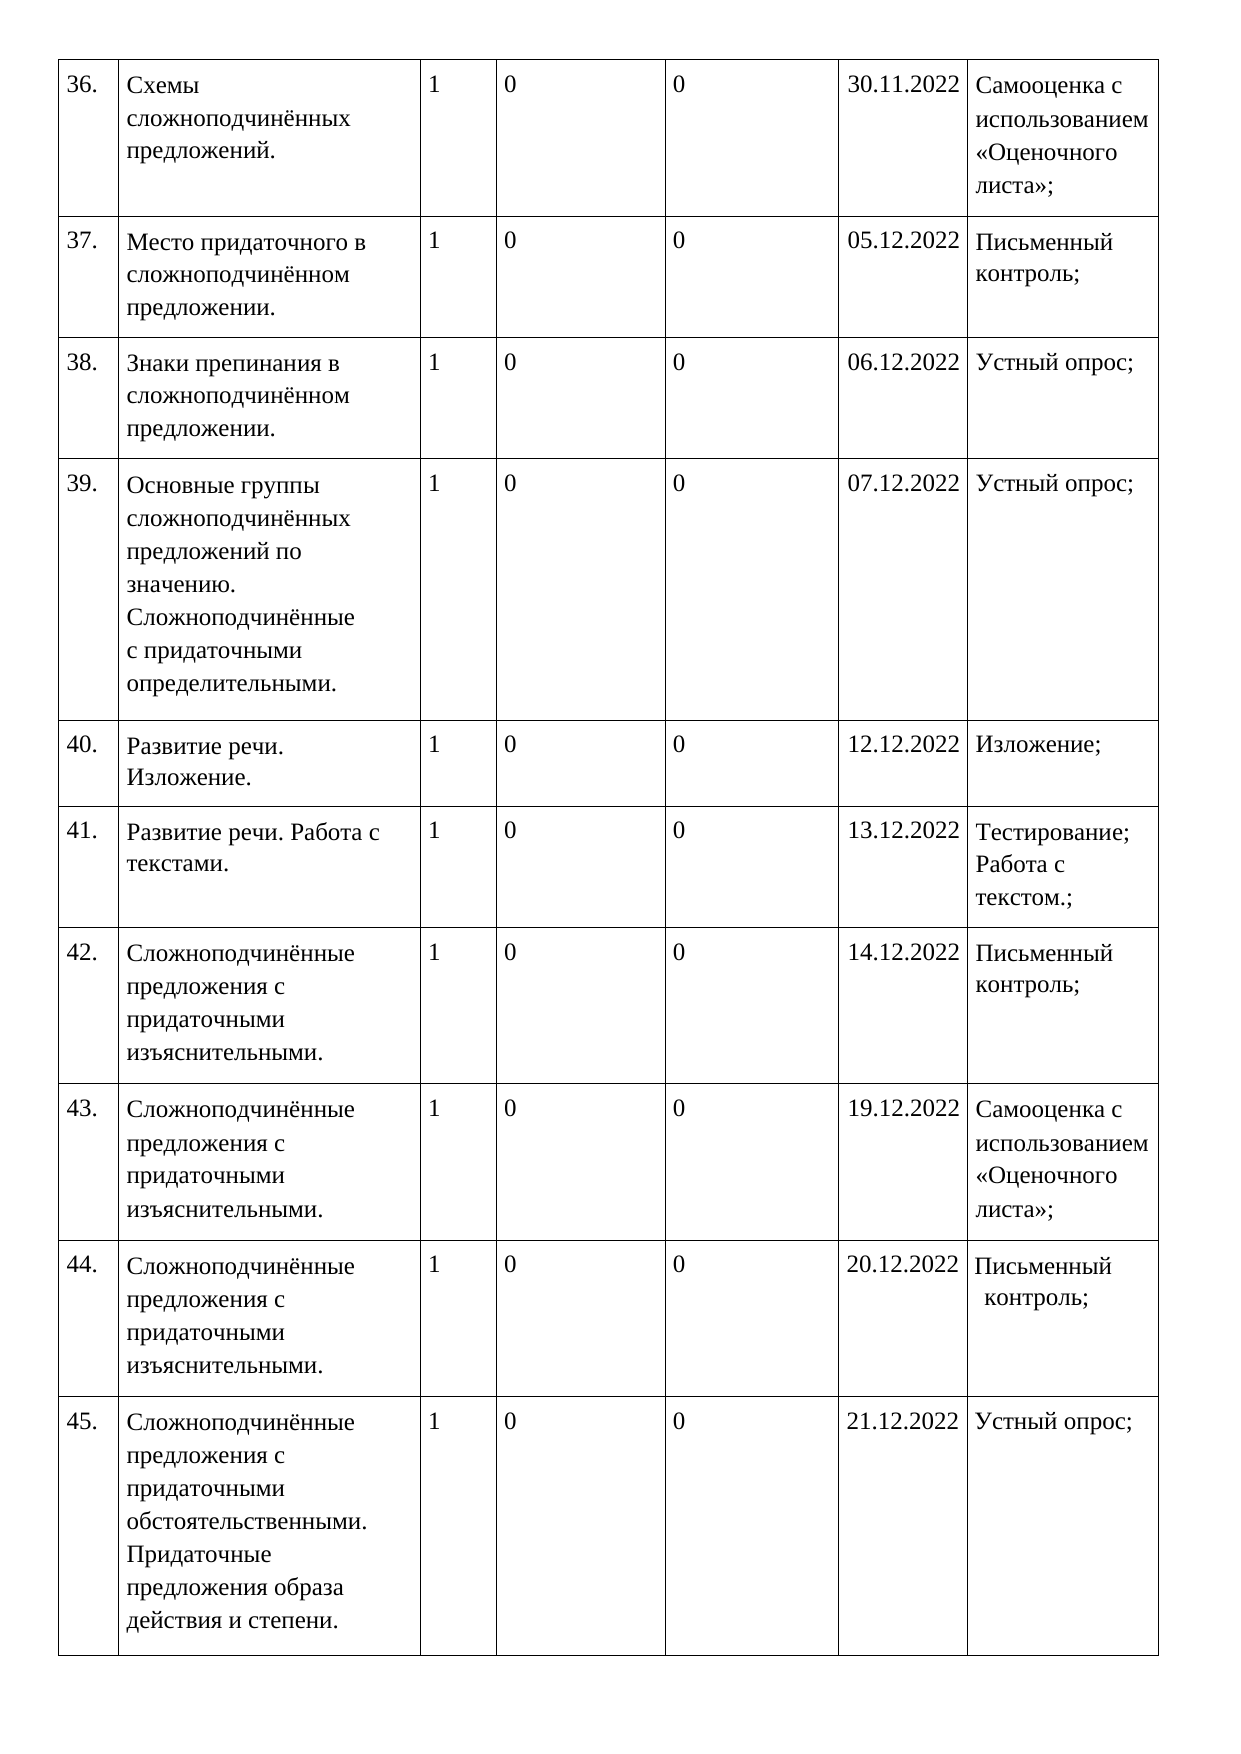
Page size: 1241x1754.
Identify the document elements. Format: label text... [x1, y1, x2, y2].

table_header Схемы сложноподчинённыхпредложений. [119, 60, 420, 216]
table_cell Место придаточного в сложноподчинённом предложении. [119, 217, 420, 337]
table_cell Развитие речи. Изложение. [119, 721, 420, 806]
table_cell 0 [666, 928, 838, 1083]
table_cell 14.12.2022 [839, 928, 967, 1083]
table_cell 1 [421, 807, 496, 927]
table_cell 1 [421, 217, 496, 337]
table_cell 1 [421, 1084, 496, 1240]
table_header Самооценка с использованием«Оценочного листа»; [968, 60, 1158, 216]
table_cell 0 [497, 459, 665, 719]
table_cell 0 [497, 721, 665, 806]
table_cell 1 [421, 928, 496, 1083]
table_cell 0 [497, 1084, 665, 1240]
table_cell Сложноподчинённые предложения с придаточными изъяснительными. [119, 928, 420, 1083]
table_cell 40. [59, 721, 118, 806]
table_cell 0 [497, 928, 665, 1083]
table_cell 41. [59, 807, 118, 927]
table_cell Письменный контроль; [968, 928, 1158, 1083]
table_cell 12.12.2022 [839, 721, 967, 806]
table_cell 1 [421, 338, 496, 458]
table_cell 45. [59, 1397, 118, 1655]
table_header 0 [666, 60, 838, 216]
table_cell 19.12.2022 [839, 1084, 967, 1240]
table_cell 13.12.2022 [839, 807, 967, 927]
table_cell 37. [59, 217, 118, 337]
table_cell 21.12.2022 [839, 1397, 967, 1655]
table_cell Устный опрос; [968, 459, 1158, 719]
table_cell Сложноподчинённые предложения с придаточными изъяснительными. [119, 1084, 420, 1240]
table_cell 0 [666, 1397, 838, 1655]
table_cell Письменный контроль; [968, 1241, 1158, 1396]
table_cell Знаки препинания в сложноподчинённом предложении. [119, 338, 420, 458]
table_cell 20.12.2022 [839, 1241, 967, 1396]
table_cell 1 [421, 1397, 496, 1655]
table_cell 38. [59, 338, 118, 458]
table_cell Тестирование; Работа с текстом.; [968, 807, 1158, 927]
table_cell 1 [421, 459, 496, 719]
table_cell Устный опрос; [968, 1397, 1158, 1655]
table_cell 42. [59, 928, 118, 1083]
table_cell 1 [421, 1241, 496, 1396]
table_cell 0 [666, 807, 838, 927]
table_header 1 [421, 60, 496, 216]
table_cell 0 [666, 721, 838, 806]
table_cell 1 [421, 721, 496, 806]
table_cell Сложноподчинённые предложения с придаточными изъяснительными. [119, 1241, 420, 1396]
table_header 0 [497, 60, 665, 216]
table_cell Самооценка с использованием«Оценочного листа»; [968, 1084, 1158, 1240]
table_header 30.11.2022 [839, 60, 967, 216]
table_cell 07.12.2022 [839, 459, 967, 719]
table_cell 43. [59, 1084, 118, 1240]
table_cell Сложноподчинённые предложения с придаточными обстоятельственными.Придаточные предложения образа действия и степени. [119, 1397, 420, 1655]
table_cell 0 [666, 338, 838, 458]
table_cell Изложение; [968, 721, 1158, 806]
table_cell 05.12.2022 [839, 217, 967, 337]
table_header 36. [59, 60, 118, 216]
table_cell Основные группы сложноподчинённыхпредложений по значению. Сложноподчинённые с придаточными определительными. [119, 459, 420, 719]
table_cell 0 [666, 459, 838, 719]
table_cell 0 [497, 1241, 665, 1396]
table_cell 0 [497, 807, 665, 927]
table_cell 0 [497, 1397, 665, 1655]
table_cell 0 [666, 217, 838, 337]
table_cell 39. [59, 459, 118, 719]
table_cell 0 [666, 1241, 838, 1396]
table_cell 06.12.2022 [839, 338, 967, 458]
table_cell Письменный контроль; [968, 217, 1158, 337]
table_cell 0 [666, 1084, 838, 1240]
table_cell 0 [497, 338, 665, 458]
table_cell Развитие речи. Работа с текстами. [119, 807, 420, 927]
table_cell Устный опрос; [968, 338, 1158, 458]
table_cell 44. [59, 1241, 118, 1396]
table_cell 0 [497, 217, 665, 337]
